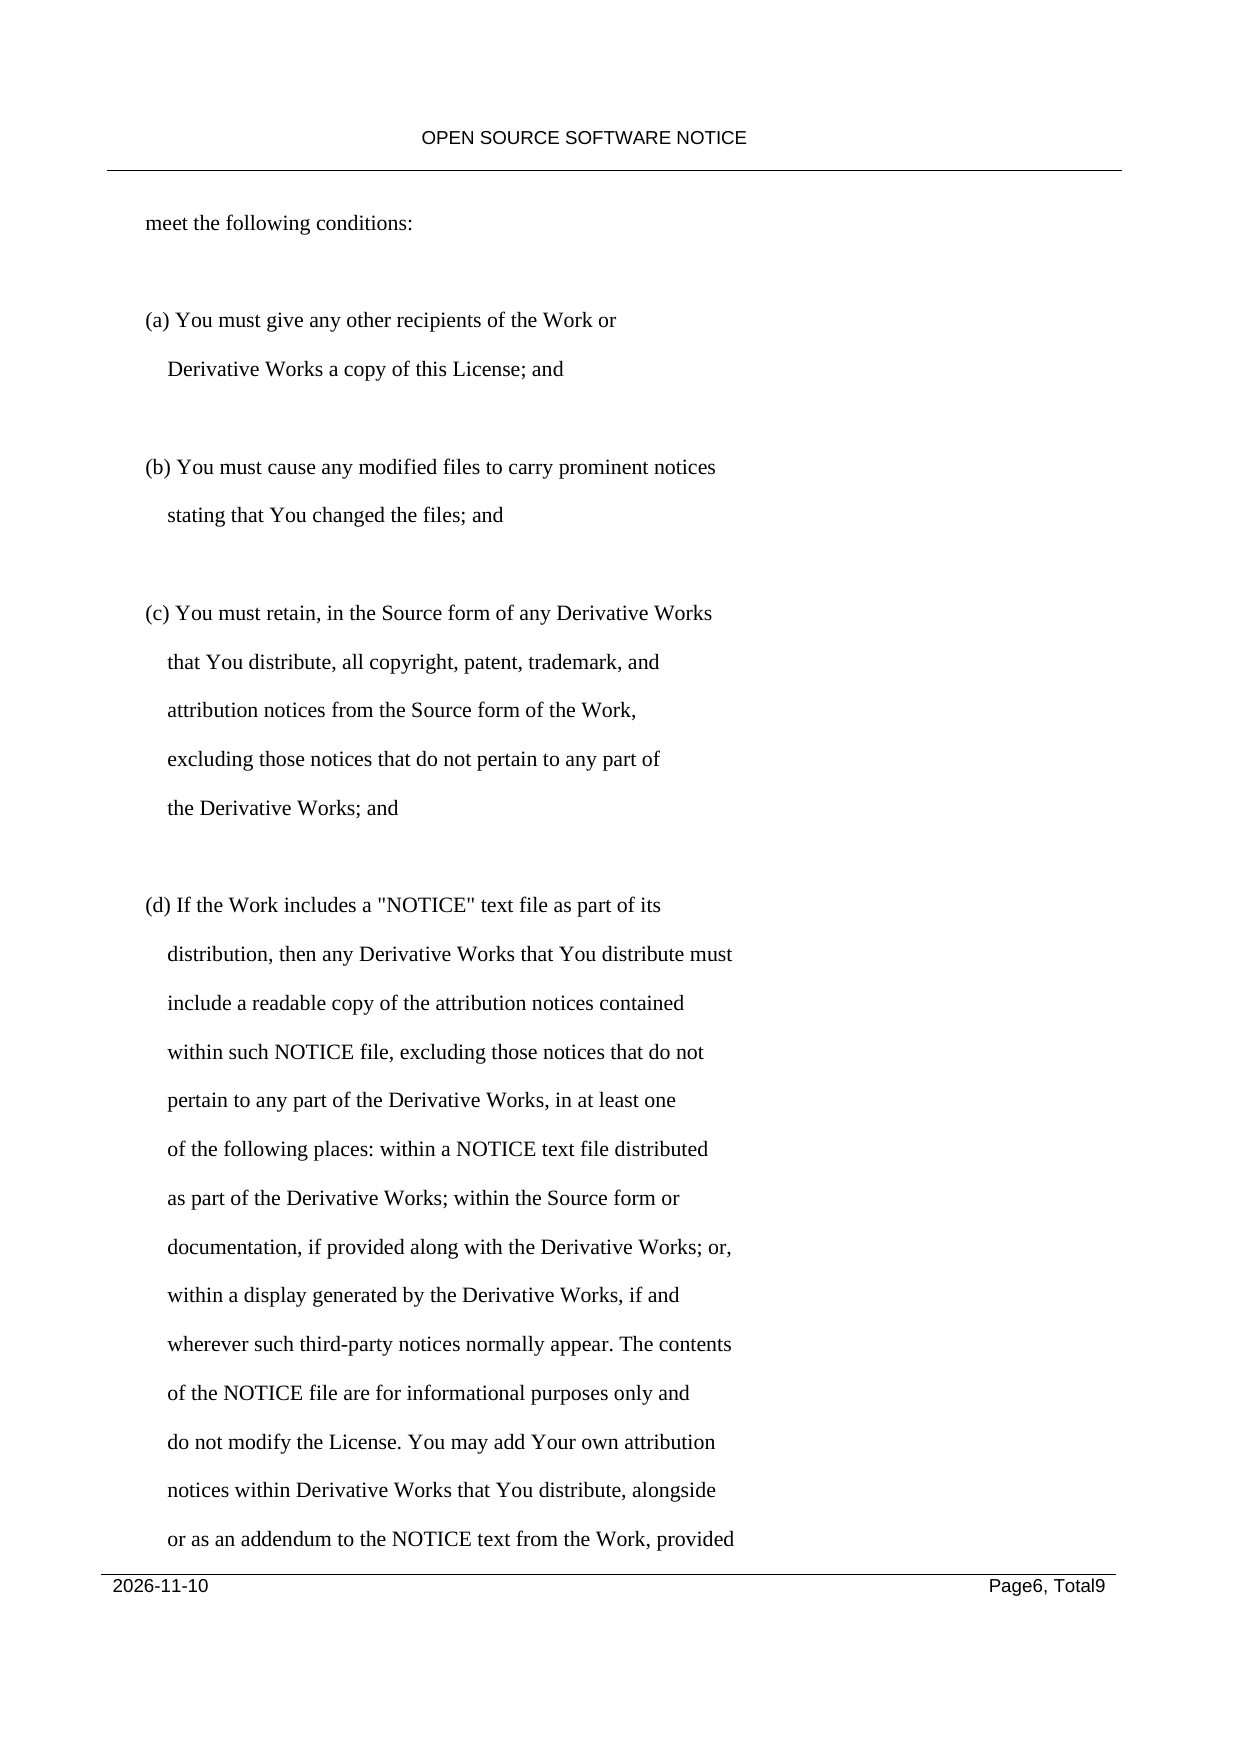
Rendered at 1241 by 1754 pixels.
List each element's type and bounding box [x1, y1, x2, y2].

text [112, 206, 1128, 1555]
